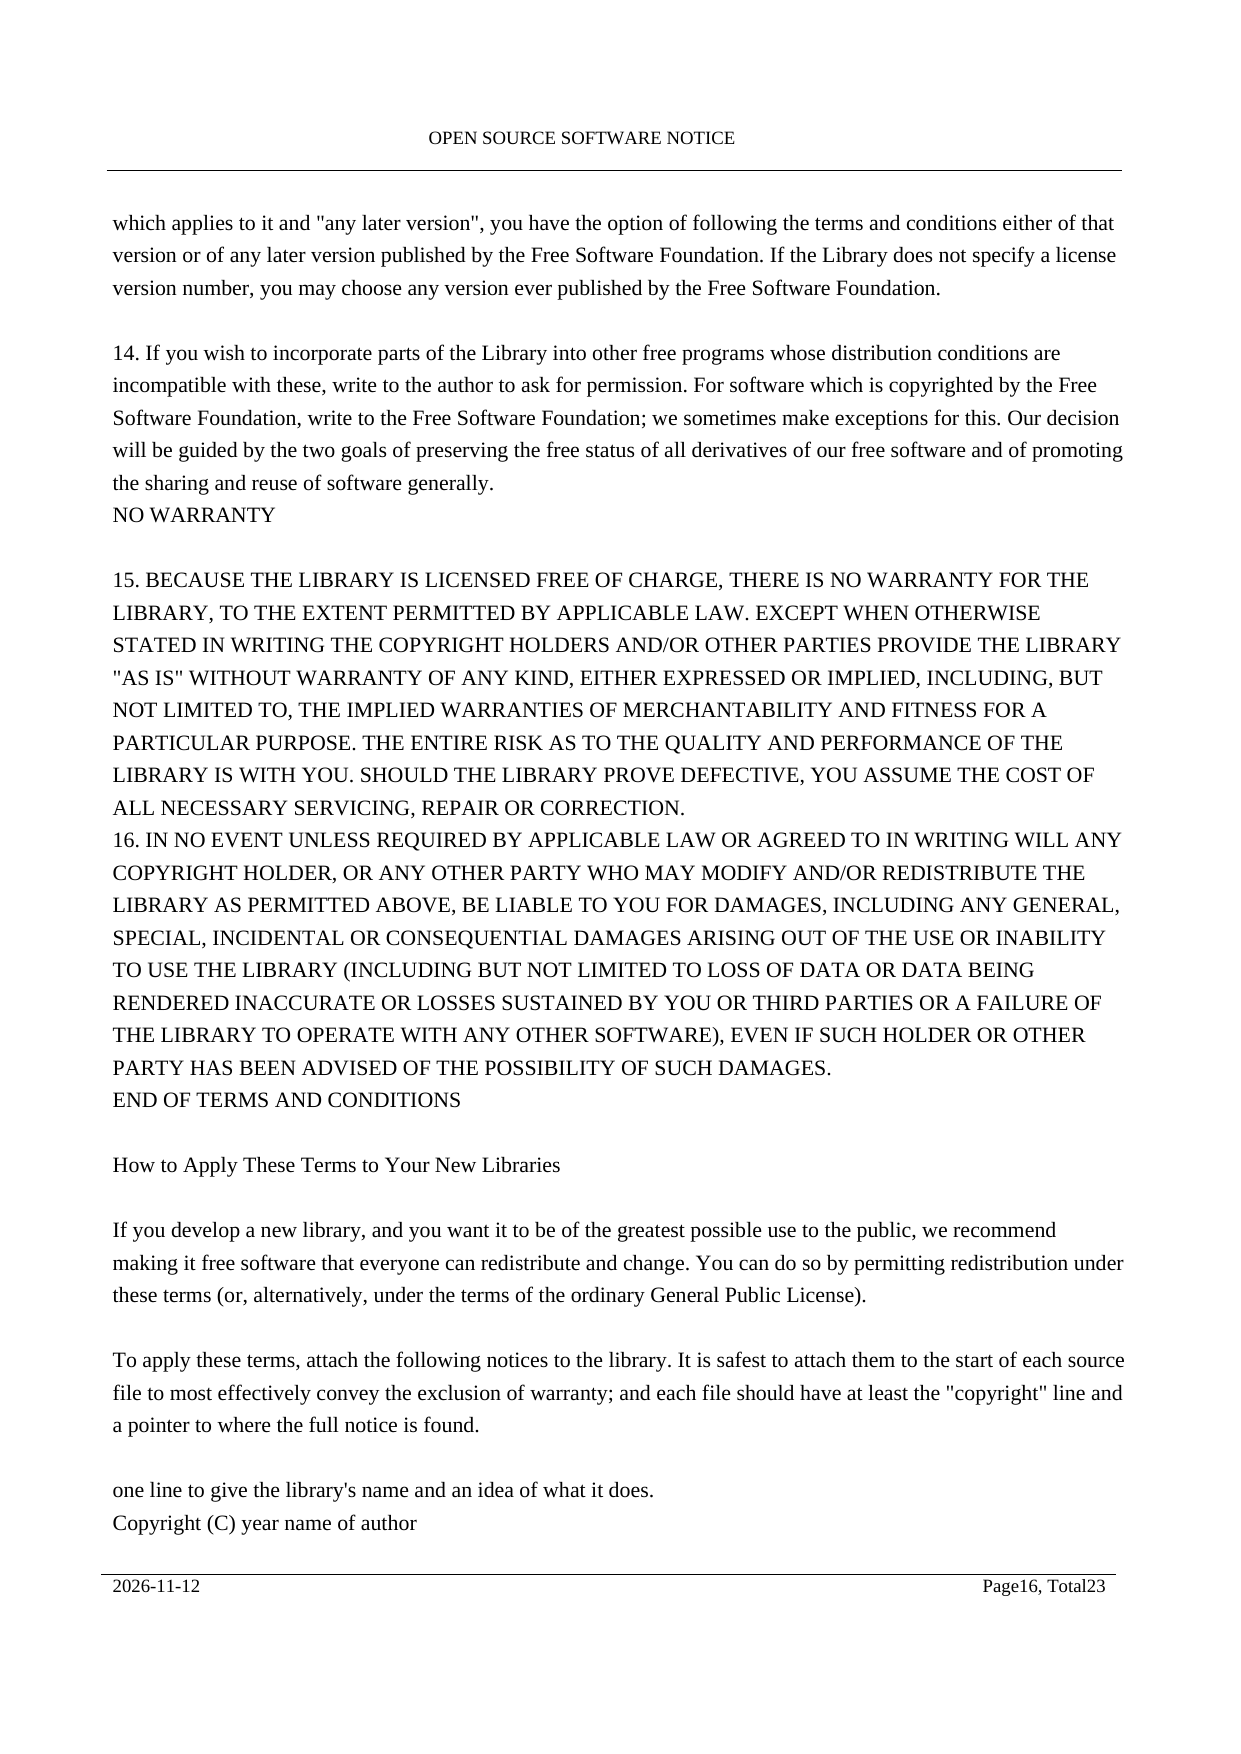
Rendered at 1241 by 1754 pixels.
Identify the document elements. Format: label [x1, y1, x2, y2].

text [112, 206, 1128, 1539]
